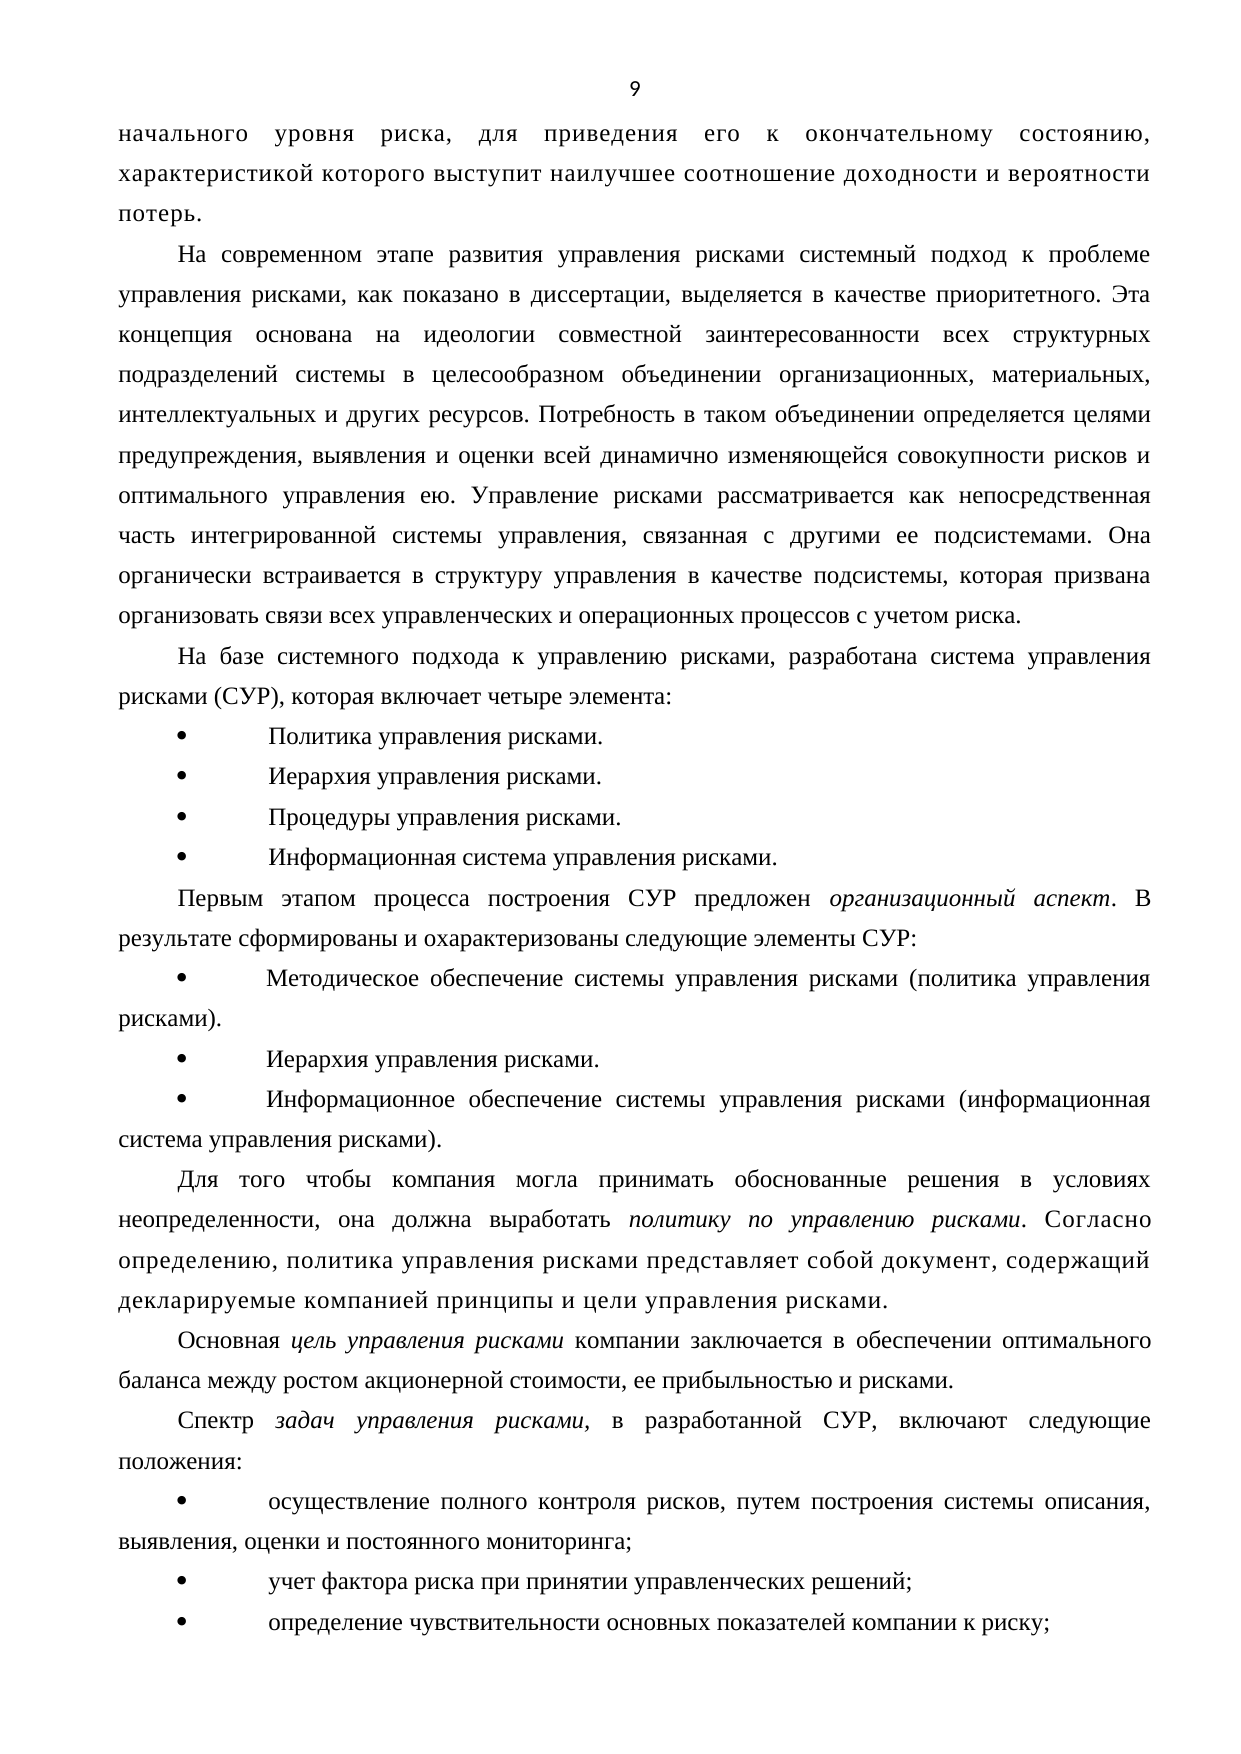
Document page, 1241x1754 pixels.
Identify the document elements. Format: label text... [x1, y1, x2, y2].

list Иерархия управления рисками. [118, 761, 1152, 790]
list определение чувствительности основных показателей компании к риску; [118, 1607, 1152, 1635]
list осуществление полного контроля рисков, путем построения системы описания, выявления, оценки и постоянного мониторинга; [118, 1486, 1152, 1555]
text На базе системного подхода к управлению рисками, разработана система управления рисками (СУР), которая включает четыре элемента: [118, 641, 1152, 710]
list учет фактора риска при принятии управленческих решений; [118, 1566, 1152, 1595]
list Процедуры управления рисками. [118, 802, 1152, 830]
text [118, 118, 1152, 227]
list Политика управления рисками. [118, 721, 1152, 750]
list Информационное обеспечение системы управления рисками (информационная система управления рисками). [118, 1084, 1152, 1153]
text Основная цель управления рисками компании заключается в обеспечении оптимального баланса между ростом акционерной стоимости, ее прибыльностью и рисками. [118, 1325, 1152, 1394]
text Спектр задач управления рисками, в разработанной СУР, включают следующие положения: [118, 1406, 1152, 1474]
text Первым этапом процесса построения СУР предложен организационный аспект. В результате сформированы и охарактеризованы следующие элементы СУР: [118, 883, 1152, 952]
list Иерархия управления рисками. [118, 1044, 1152, 1072]
list Методическое обеспечение системы управления рисками (политика управления рисками). [118, 963, 1152, 1032]
list Информационная система управления рисками. [118, 842, 1152, 871]
text Для того чтобы компания могла принимать обоснованные решения в условиях неопределенности, она должна выработать политику по управлению рисками. Согласно определению, политика управления рисками представляет собой документ, содержащий декларируемые компанией принципы и цели управления рисками. [118, 1164, 1152, 1314]
text На современном этапе развития управления рисками системный подход к проблеме управления рисками, как показано в диссертации, выделяется в качестве приоритетного. Эта концепция основана на идеологии совместной заинтересованности всех структурных подразделений системы в целесообразном объединении организационных, материальных, интеллектуальных и других ресурсов. Потребность в таком объединении определяется целями предупреждения, выявления и оценки всей динамично изменяющейся совокупности рисков и оптимального управления ею. Управление рисками рассматривается как непосредственная часть интегрированной системы управления, связанная с другими ее подсистемами. Она органически встраивается в структуру управления в качестве подсистемы, которая призвана организовать связи всех управленческих и операционных процессов с учетом риска. [118, 239, 1152, 629]
